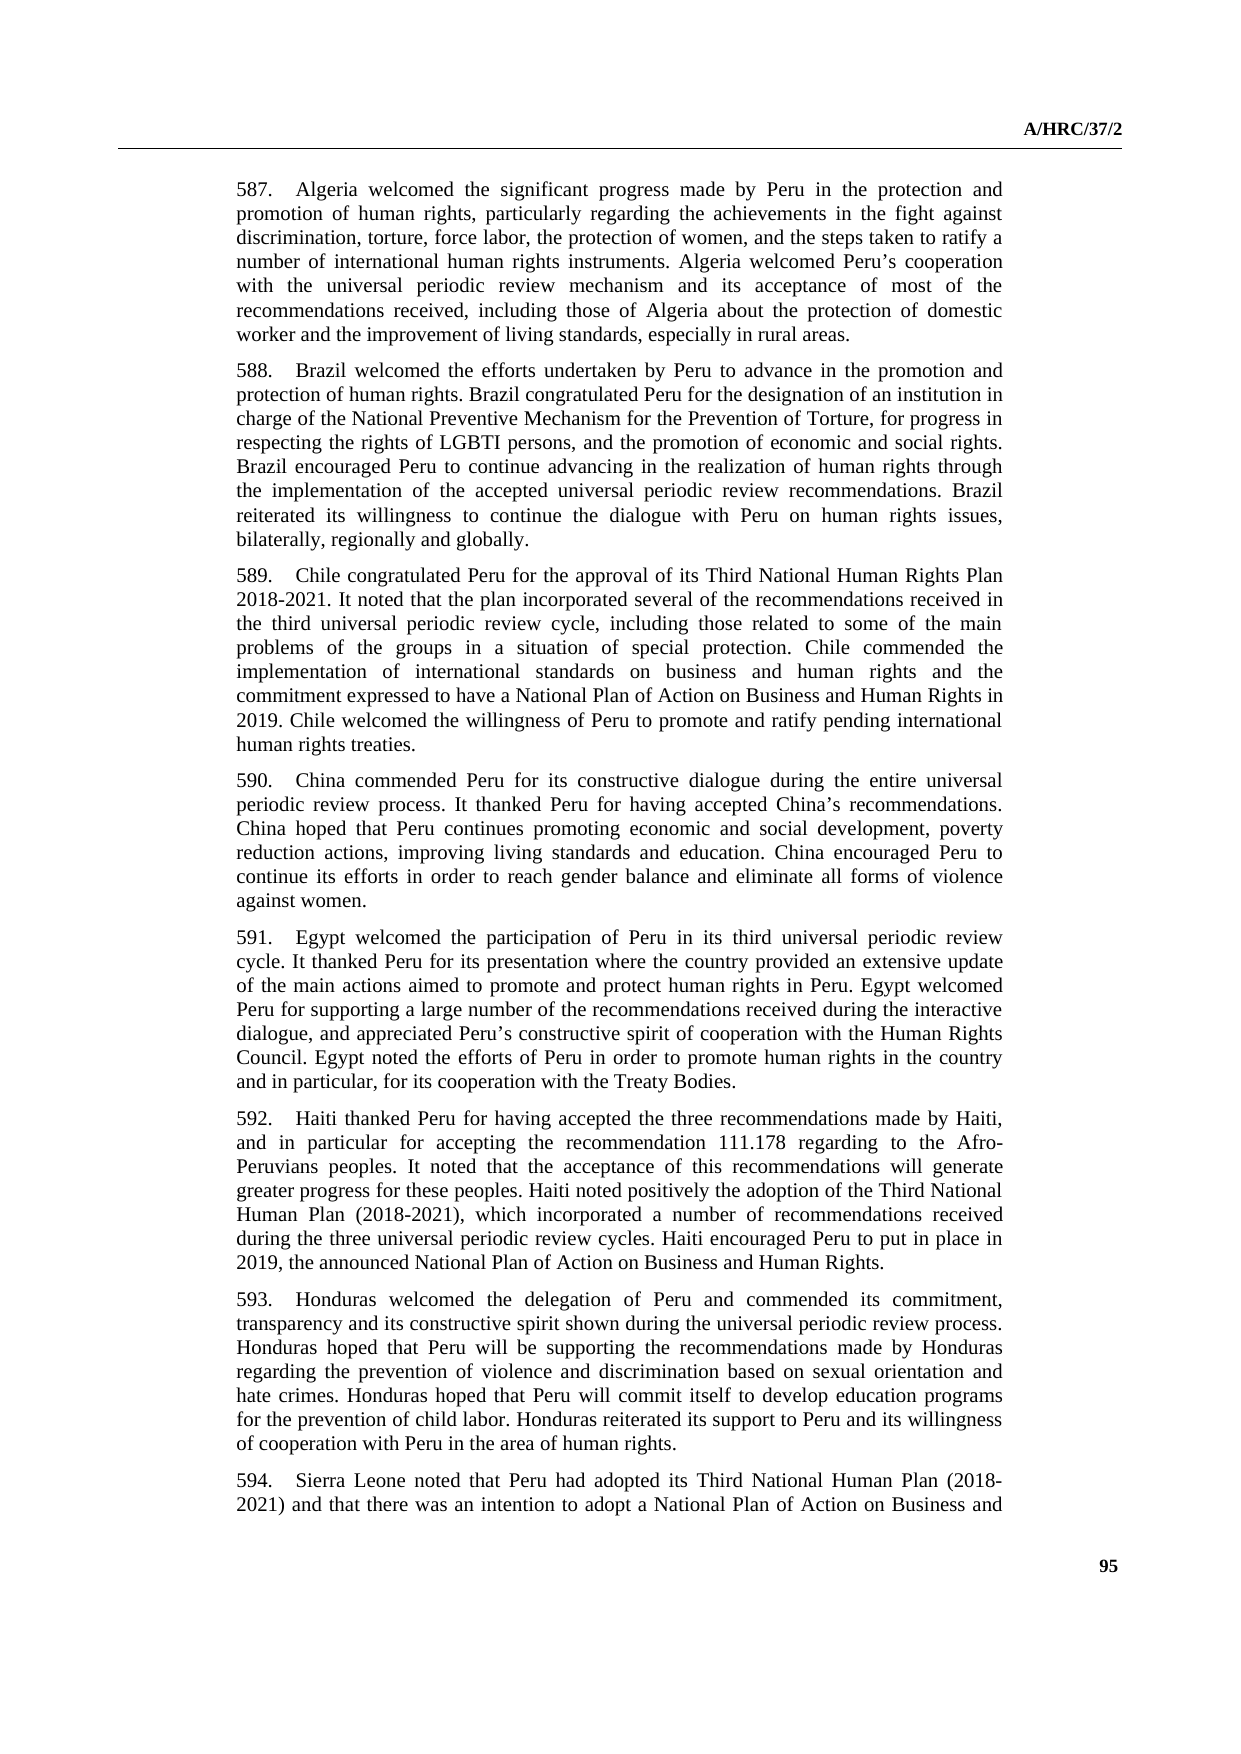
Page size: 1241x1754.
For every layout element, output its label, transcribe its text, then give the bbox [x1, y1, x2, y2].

text 587. Algeria welcomed the significant progress made by Peru in the protection and promotion of human rights, particularly regarding the achievements in the fight against discrimination, torture, force labor, the protection of women, and the steps taken to ratify a number of international human rights instruments. Algeria welcomed Peru’s cooperation with the universal periodic review mechanism and its acceptance of most of the recommendations received, including those of Algeria about the protection of domestic worker and the improvement of living standards, especially in rural areas. [236, 177, 1004, 346]
text 590. China commended Peru for its constructive dialogue during the entire universal periodic review process. It thanked Peru for having accepted China’s recommendations. China hoped that Peru continues promoting economic and social development, poverty reduction actions, improving living standards and education. China encouraged Peru to continue its efforts in order to reach gender balance and eliminate all forms of violence against women. [236, 768, 1004, 912]
text 591. Egypt welcomed the participation of Peru in its third universal periodic review cycle. It thanked Peru for its presentation where the country provided an extensive update of the main actions aimed to promote and protect human rights in Peru. Egypt welcomed Peru for supporting a large number of the recommendations received during the interactive dialogue, and appreciated Peru’s constructive spirit of cooperation with the Human Rights Council. Egypt noted the efforts of Peru in order to promote human rights in the country and in particular, for its cooperation with the Treaty Bodies. [236, 925, 1004, 1093]
text 593. Honduras welcomed the delegation of Peru and commended its commitment, transparency and its constructive spirit shown during the universal periodic review process. Honduras hoped that Peru will be supporting the recommendations made by Honduras regarding the prevention of violence and discrimination based on sexual orientation and hate crimes. Honduras hoped that Peru will commit itself to develop education programs for the prevention of child labor. Honduras reiterated its support to Peru and its willingness of cooperation with Peru in the area of human rights. [236, 1287, 1004, 1455]
text 588. Brazil welcomed the efforts undertaken by Peru to advance in the promotion and protection of human rights. Brazil congratulated Peru for the designation of an institution in charge of the National Preventive Mechanism for the Prevention of Torture, for progress in respecting the rights of LGBTI persons, and the promotion of economic and social rights. Brazil encouraged Peru to continue advancing in the realization of human rights through the implementation of the accepted universal periodic review recommendations. Brazil reiterated its willingness to continue the dialogue with Peru on human rights issues, bilaterally, regionally and globally. [236, 358, 1004, 551]
text 589. Chile congratulated Peru for the approval of its Third National Human Rights Plan 2018-2021. It noted that the plan incorporated several of the recommendations received in the third universal periodic review cycle, including those related to some of the main problems of the groups in a situation of special protection. Chile commended the implementation of international standards on business and human rights and the commitment expressed to have a National Plan of Action on Business and Human Rights in 2019. Chile welcomed the willingness of Peru to promote and ratify pending international human rights treaties. [236, 563, 1004, 756]
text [236, 1468, 1004, 1516]
text 592. Haiti thanked Peru for having accepted the three recommendations made by Haiti, and in particular for accepting the recommendation 111.178 regarding to the Afro-Peruvians peoples. It noted that the acceptance of this recommendations will generate greater progress for these peoples. Haiti noted positively the adoption of the Third National Human Plan (2018-2021), which incorporated a number of recommendations received during the three universal periodic review cycles. Haiti encouraged Peru to put in place in 2019, the announced National Plan of Action on Business and Human Rights. [236, 1106, 1004, 1274]
